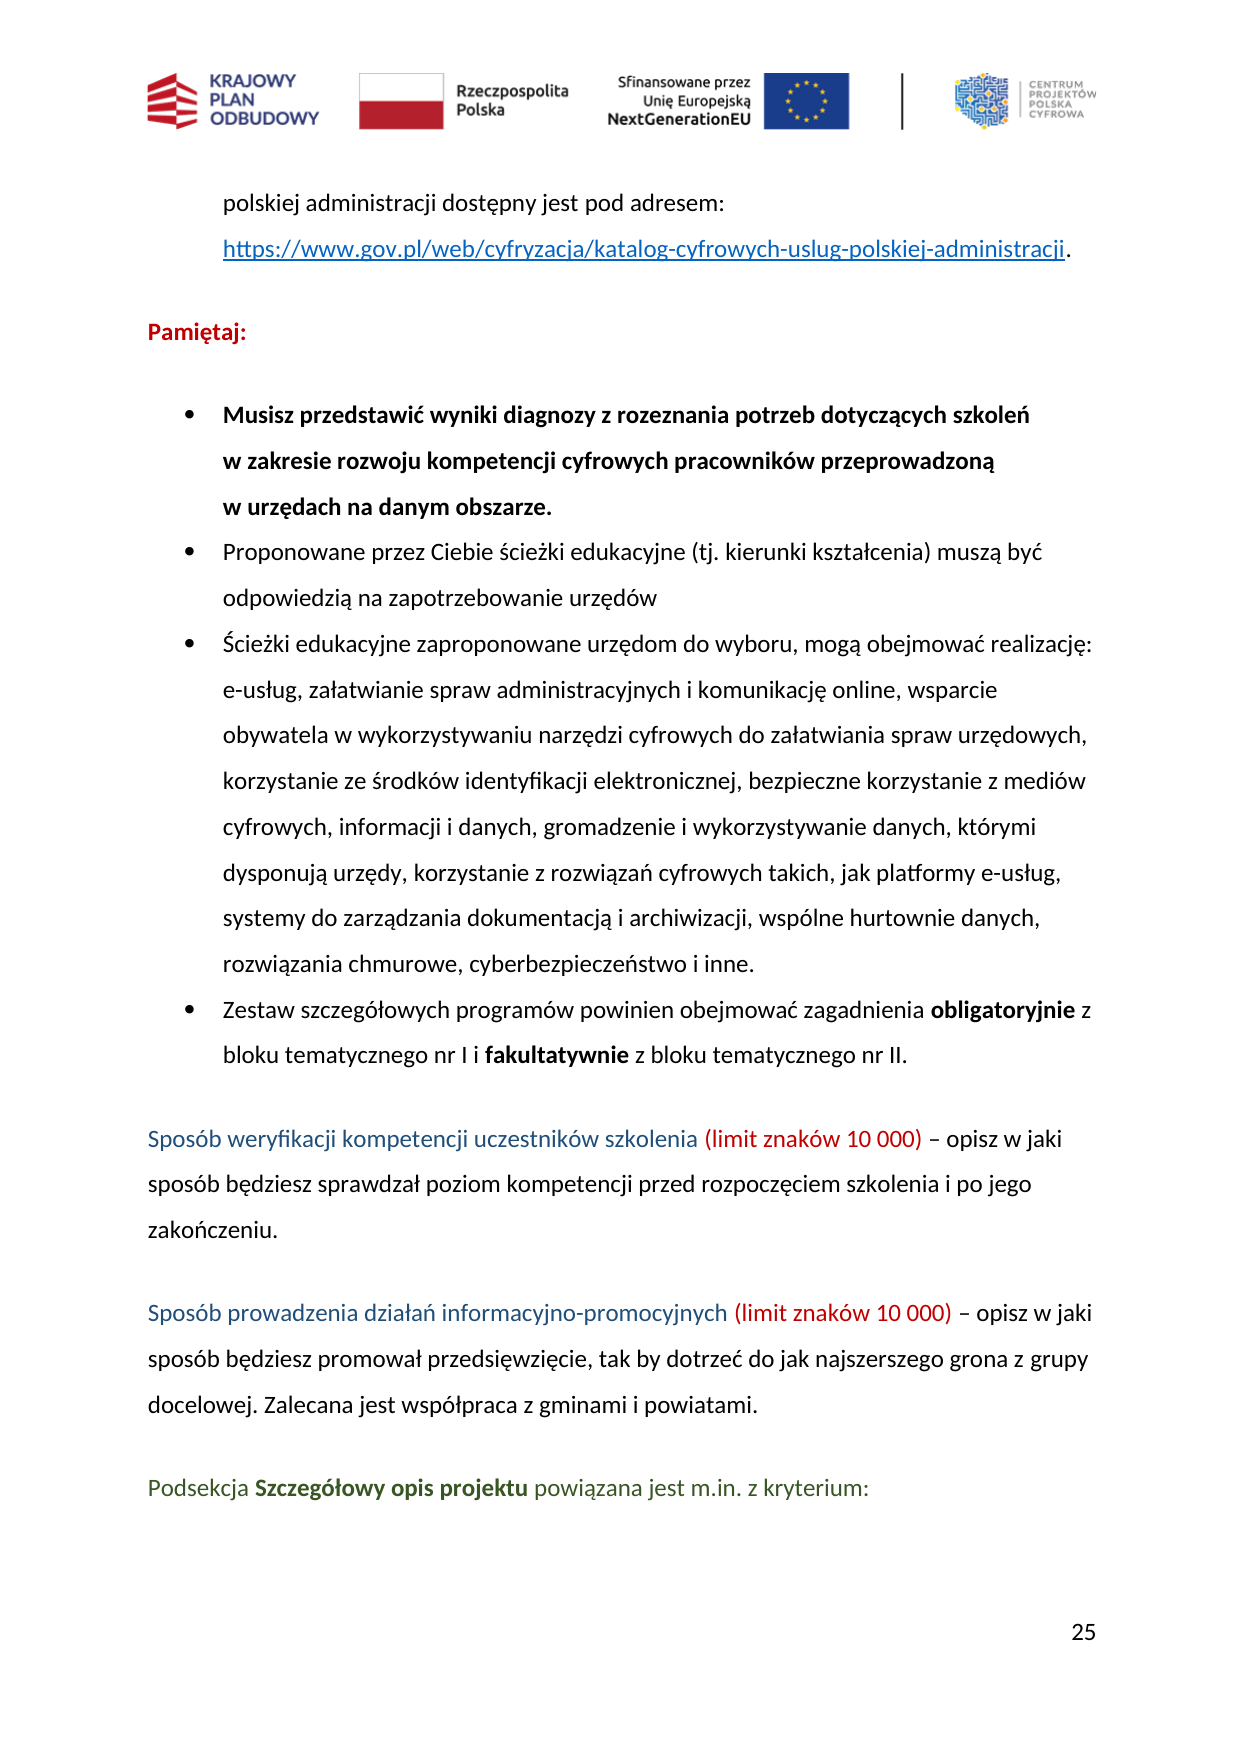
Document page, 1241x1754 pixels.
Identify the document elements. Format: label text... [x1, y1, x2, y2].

list Podsekcja Szczegółowy opis projektu powiązana jest m.in. z kryterium: [148, 1472, 1094, 1503]
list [185, 187, 1094, 263]
list Proponowane przez Ciebie ścieżki edukacyjne (tj. kierunki kształcenia) muszą być odpowiedzią na zapotrzebowanie urzędów [185, 537, 1094, 613]
list Zestaw szczegółowych programów powinien obejmować zagadnienia obligatoryjnie z bloku tematycznego nr I i fakultatywnie z bloku tematycznego nr II. [185, 994, 1094, 1070]
list Musisz przedstawić wyniki diagnozy z rozeznania potrzeb dotyczących szkoleń w zakresie rozwoju kompetencji cyfrowych pracowników przeprowadzoną w urzędach na danym obszarze. [185, 399, 1094, 521]
list Ścieżki edukacyjne zaproponowane urzędom do wyboru, mogą obejmować realizację: e-usług, załatwianie spraw administracyjnych i komunikację online, wsparcie obywatela w wykorzystywaniu narzędzi cyfrowych do załatwiania spraw urzędowych, korzystanie ze środków identyfikacji elektronicznej, bezpieczne korzystanie z mediów cyfrowych, informacji i danych, gromadzenie i wykorzystywanie danych, którymi dysponują urzędy, korzystanie z rozwiązań cyfrowych takich, jak platformy e-usług, systemy do zarządzania dokumentacją i archiwizacji, wspólne hurtownie danych, rozwiązania chmurowe, cyberbezpieczeństwo i inne. [185, 628, 1094, 979]
picture [147, 73, 1097, 130]
text Sposób prowadzenia działań informacyjno-promocyjnych (limit znaków 10 000) – opisz w jaki sposób będziesz promował przedsięwzięcie, tak by dotrzeć do jak najszerszego grona z grupy docelowej. Zalecana jest współpraca z gminami i powiatami. [148, 1297, 1094, 1419]
text Sposób weryfikacji kompetencji uczestników szkolenia (limit znaków 10 000) – opisz w jaki sposób będziesz sprawdzał poziom kompetencji przed rozpoczęciem szkolenia i po jego zakończeniu. [148, 1123, 1094, 1245]
text Pamiętaj: [148, 316, 1094, 347]
